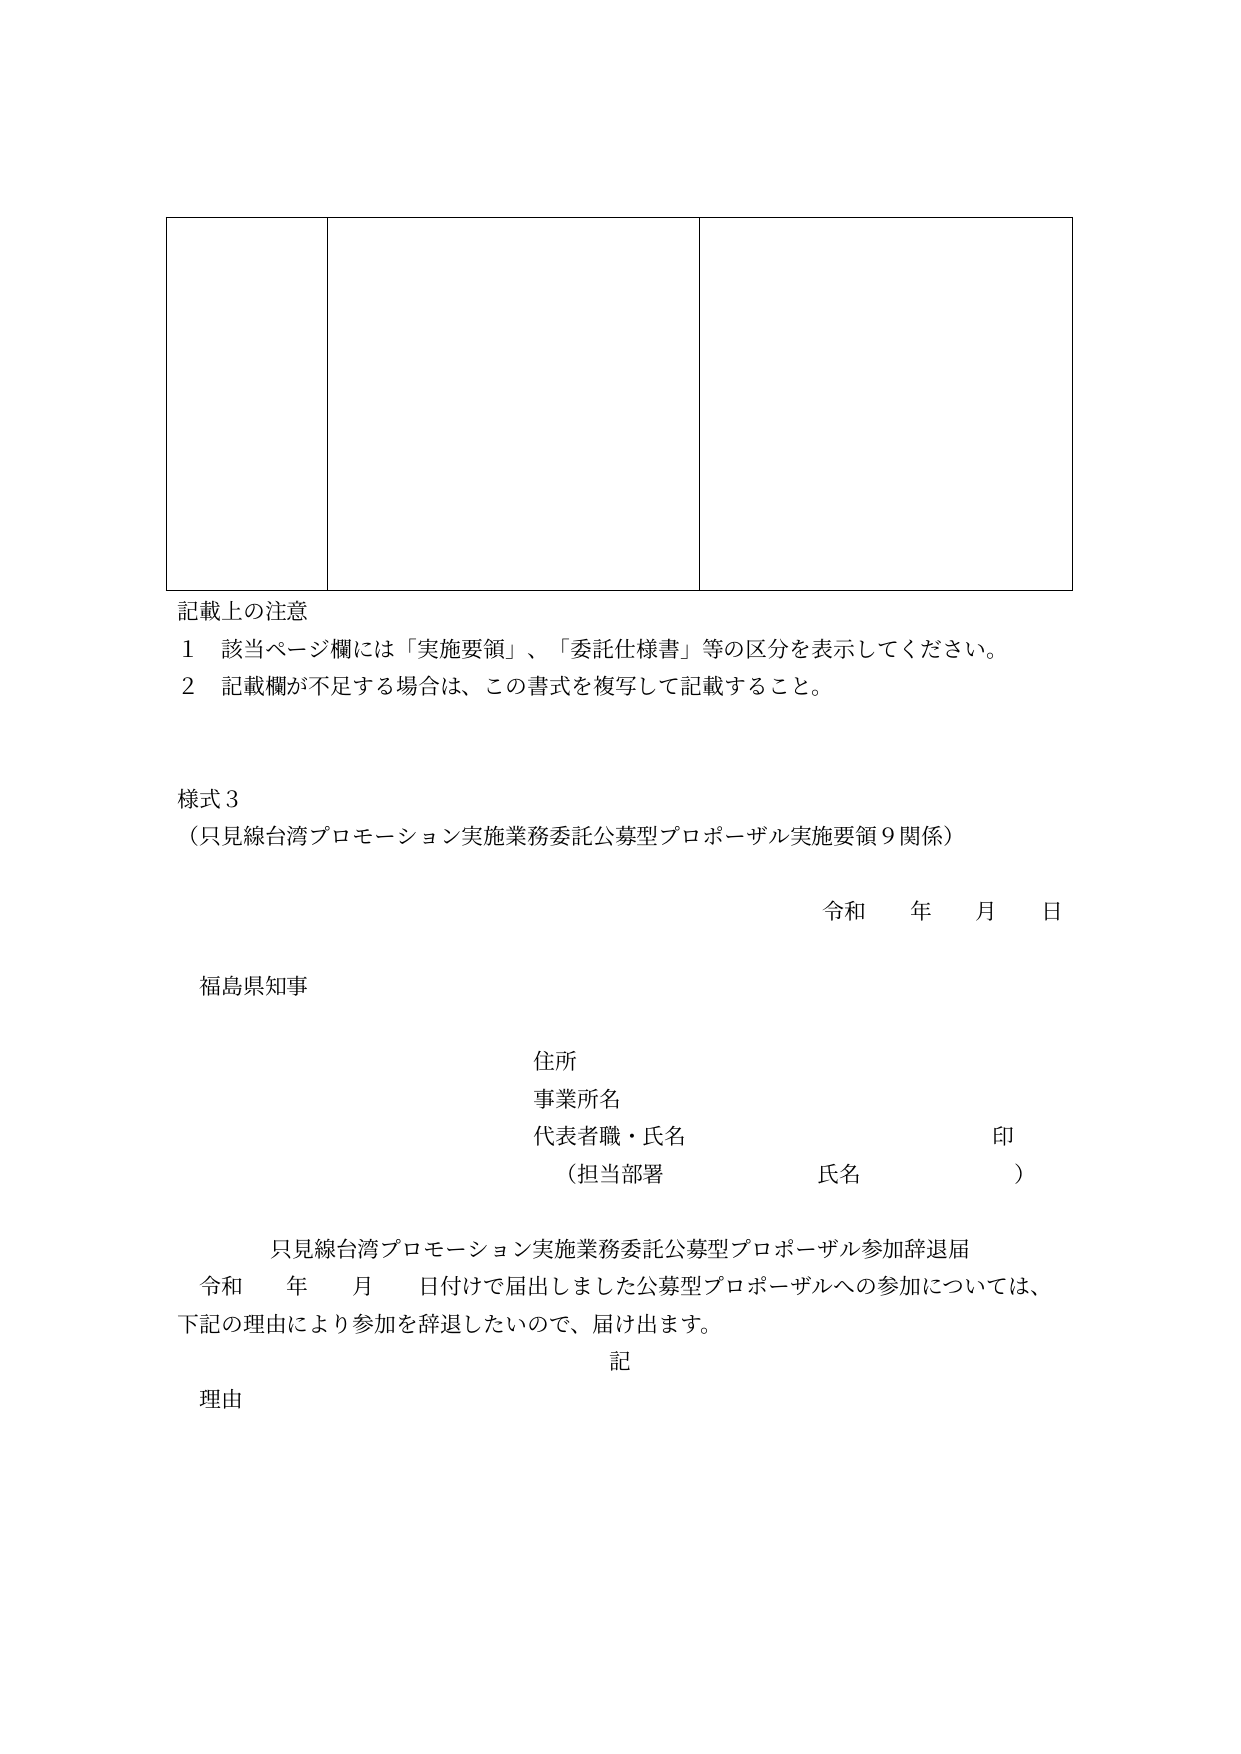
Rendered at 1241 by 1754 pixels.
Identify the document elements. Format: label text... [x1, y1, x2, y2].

text 令和 年 月 日 [177, 891, 1063, 929]
text （担当部署 氏名 ） [533, 1154, 1063, 1191]
text （只見線台湾プロモーション実施業務委託公募型プロポーザル実施要領９関係） [177, 816, 1063, 854]
text 代表者職・氏名 印 [533, 1116, 1063, 1154]
text 記載上の注意 [177, 591, 1063, 629]
table_cell [700, 218, 1072, 590]
text 様式３ [177, 779, 1063, 816]
text １ 該当ページ欄には「実施要領」、「委託仕様書」等の区分を表示してください。 [177, 629, 1063, 666]
text 事業所名 [533, 1079, 1063, 1116]
text 只見線台湾プロモーション実施業務委託公募型プロポーザル参加辞退届 [177, 1229, 1063, 1266]
text 福島県知事 [199, 966, 1063, 1004]
table_cell [328, 218, 699, 590]
text 令和 年 月 日付けで届出しました公募型プロポーザルへの参加については、下記の理由により参加を辞退したいので、届け出ます。 [177, 1266, 1063, 1341]
text 住所 [533, 1041, 1063, 1079]
text 理由 [177, 1379, 1063, 1416]
text ２ 記載欄が不足する場合は、この書式を複写して記載すること。 [177, 666, 1063, 704]
subtitle 記 [177, 1341, 1063, 1379]
table_cell [167, 218, 327, 590]
